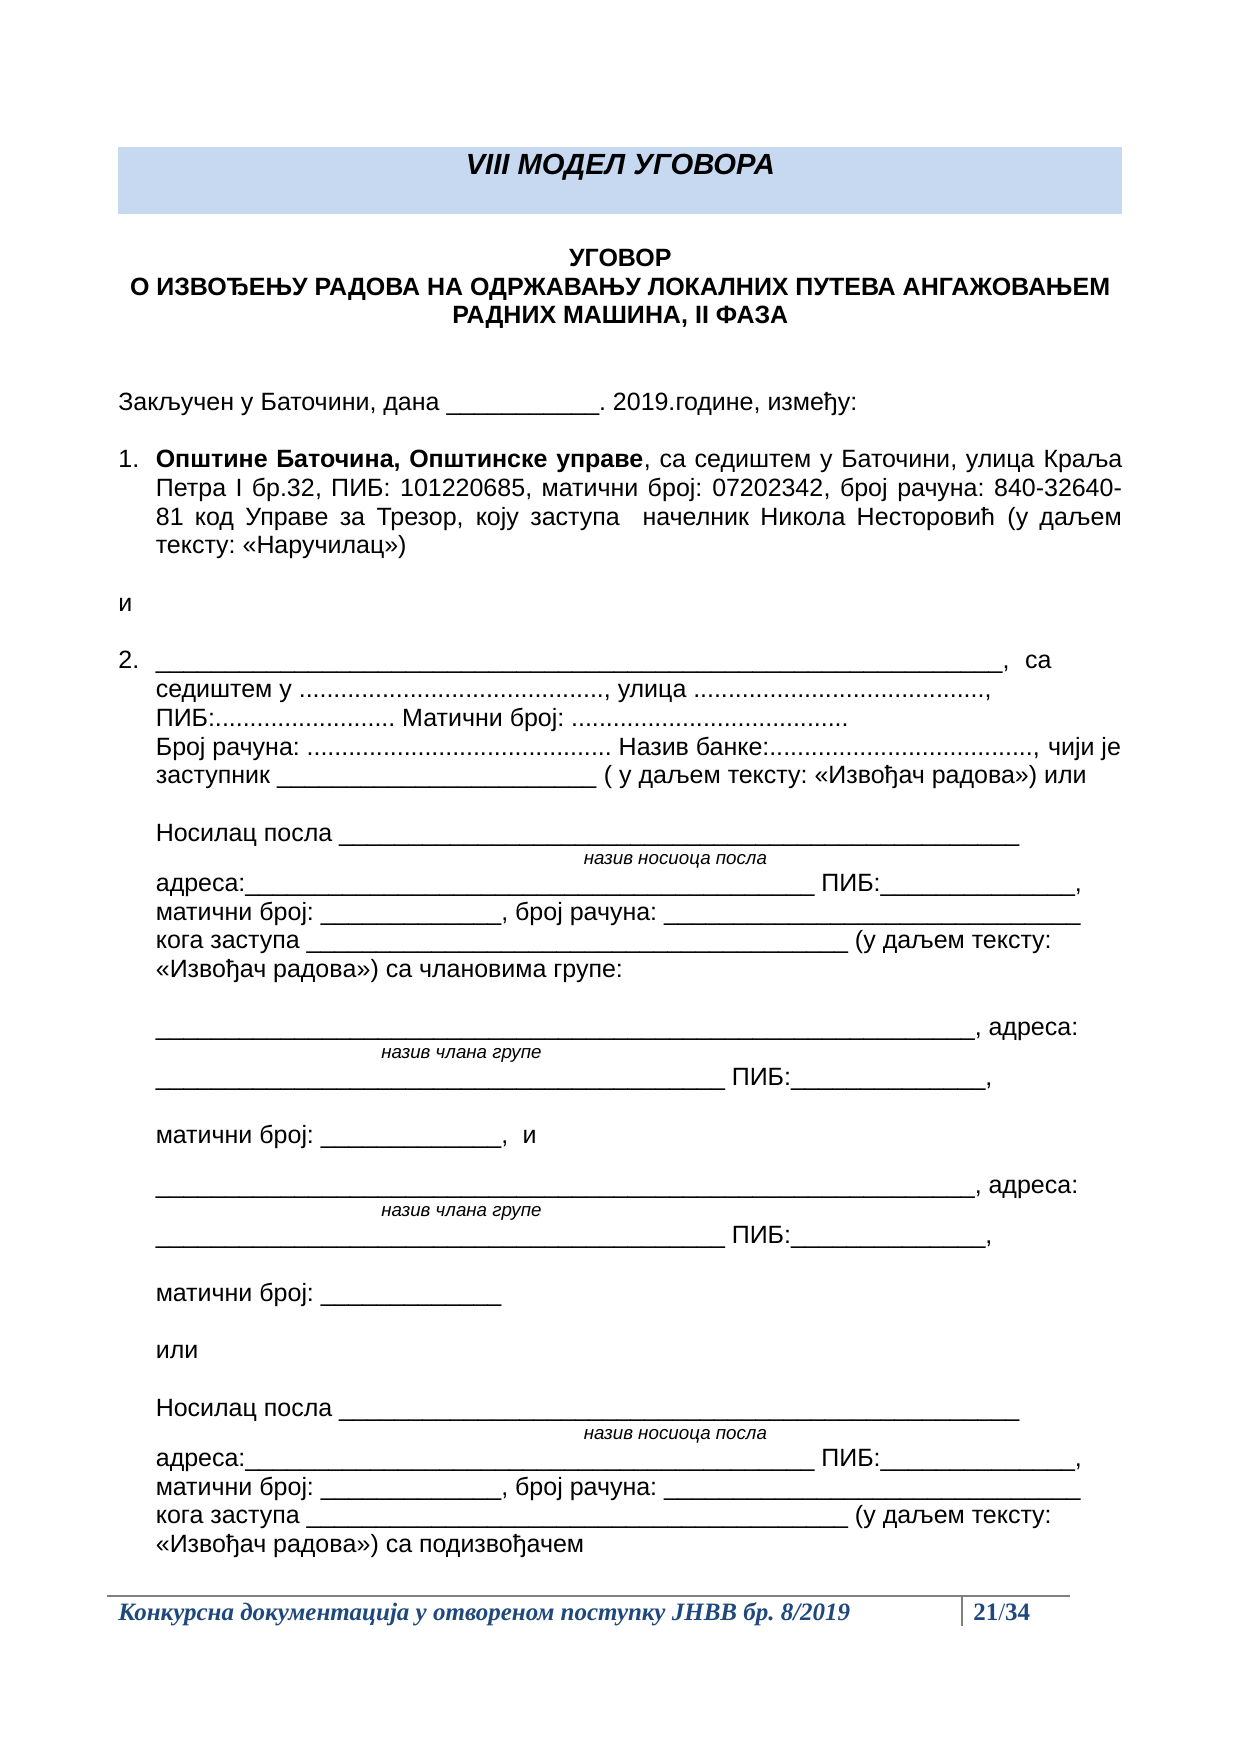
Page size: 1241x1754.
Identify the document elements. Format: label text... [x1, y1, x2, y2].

text назив носиоца посла [193, 846, 1122, 868]
text матични број: _____________, и [156, 1119, 1122, 1148]
text Број рачуна: ............................................ Назив банке:......................................, чији је заступник _______________________ ( у даљем тексту: «Извођач радова») или [156, 731, 1122, 789]
text адреса:_________________________________________ ПИБ:______________, [156, 1443, 1122, 1472]
text УГОВОР [118, 243, 1122, 271]
text Закључен у Баточини, дана ___________. 2019.године, између: [118, 386, 1122, 415]
list Општине Баточина, Општинске управе, са седиштем у Баточини, улица Краља Петра I бр.32, ПИБ: 101220685, матични број: 07202342, број рачуна: 840-32640-81 код Управе за Трезор, коју заступа начелник Никола Несторовић (у даљем тексту: «Наручилац») [118, 444, 1122, 559]
text назив члана групе [193, 1199, 1122, 1220]
text матични број: _____________, број рачуна: ______________________________ кога заступа _______________________________________ (у даљем тексту: «Извођач радова») са подизвођачем [156, 1472, 1122, 1558]
text О ИЗВОЂЕЊУ РАДОВА НА ОДРЖАВАЊУ ЛОКАЛНИХ ПУТЕВА АНГАЖОВАЊЕМ РАДНИХ МАШИНА, II ФАЗА [118, 271, 1122, 329]
text назив носиоца посла [193, 1421, 1122, 1443]
text _________________________________________ ПИБ:______________, [156, 1220, 1122, 1249]
text VIII МОДЕЛ УГОВОРА [118, 147, 1122, 180]
text и [118, 588, 1122, 616]
list _____________________________________________________________, са седиштем у ............................................, улица .........................................., ПИБ:.......................... Матични број: ........................................ [118, 645, 1122, 731]
text ___________________________________________________________, адреса: [156, 1012, 1122, 1041]
text Носилац посла _________________________________________________ [156, 818, 1122, 846]
text матични број: _____________, број рачуна: ______________________________ кога заступа _______________________________________ (у даљем тексту: «Извођач радова») са члановима групе: [156, 897, 1122, 983]
text Носилац посла _________________________________________________ [156, 1393, 1122, 1421]
text _________________________________________ ПИБ:______________, [156, 1062, 1122, 1091]
text адреса:_________________________________________ ПИБ:______________, [156, 868, 1122, 897]
text ___________________________________________________________, адреса: [156, 1170, 1122, 1199]
text или [156, 1335, 1122, 1364]
text назив члана групе [193, 1041, 1122, 1062]
text матични број: _____________ [156, 1278, 1122, 1306]
